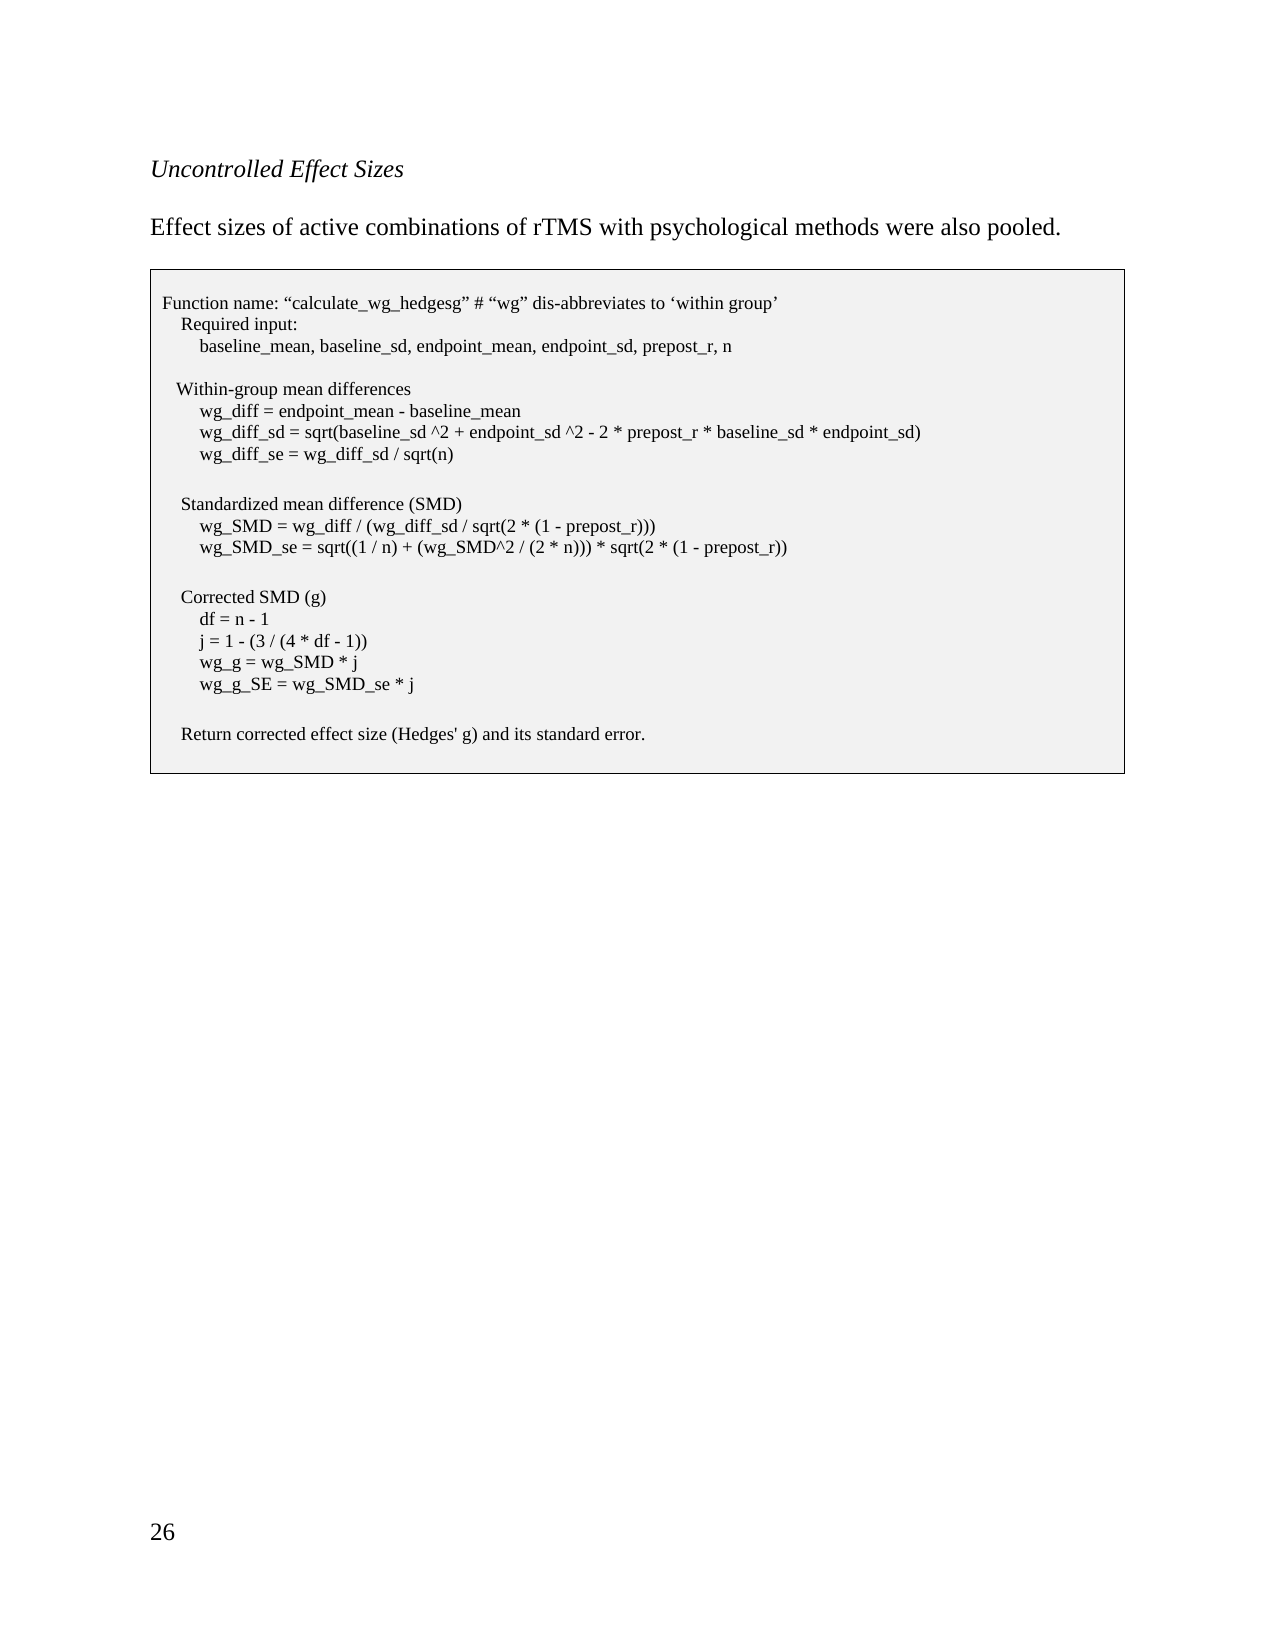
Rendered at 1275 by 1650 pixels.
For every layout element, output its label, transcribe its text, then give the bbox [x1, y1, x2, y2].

subtitle Uncontrolled Effect Sizes [150, 154, 1125, 183]
text Effect sizes of active combinations of rTMS with psychological methods were also pooled. [150, 212, 1125, 240]
table_header Function name: “calculate_wg_hedgesg” # “wg” dis-abbreviates to ‘within group’ Required input: baseline_mean, baseline_sd, endpoint_mean, endpoint_sd, prepost_r, n Within-group mean differences wg_diff = endpoint_mean - baseline_mean wg_diff_sd = sqrt(baseline_sd ^2 + endpoint_sd ^2 - 2 * prepost_r * baseline_sd * endpoint_sd) wg_diff_se = wg_diff_sd / sqrt(n) Standardized mean difference (SMD) wg_SMD = wg_diff / (wg_diff_sd / sqrt(2 * (1 - prepost_r))) wg_SMD_se = sqrt((1 / n) + (wg_SMD^2 / (2 * n))) * sqrt(2 * (1 - prepost_r)) Corrected SMD (g) df = n - 1 j = 1 - (3 / (4 * df - 1)) wg_g = wg_SMD * j wg_g_SE = wg_SMD_se * j Return corrected effect size (Hedges' g) and its standard error. [151, 270, 1124, 773]
